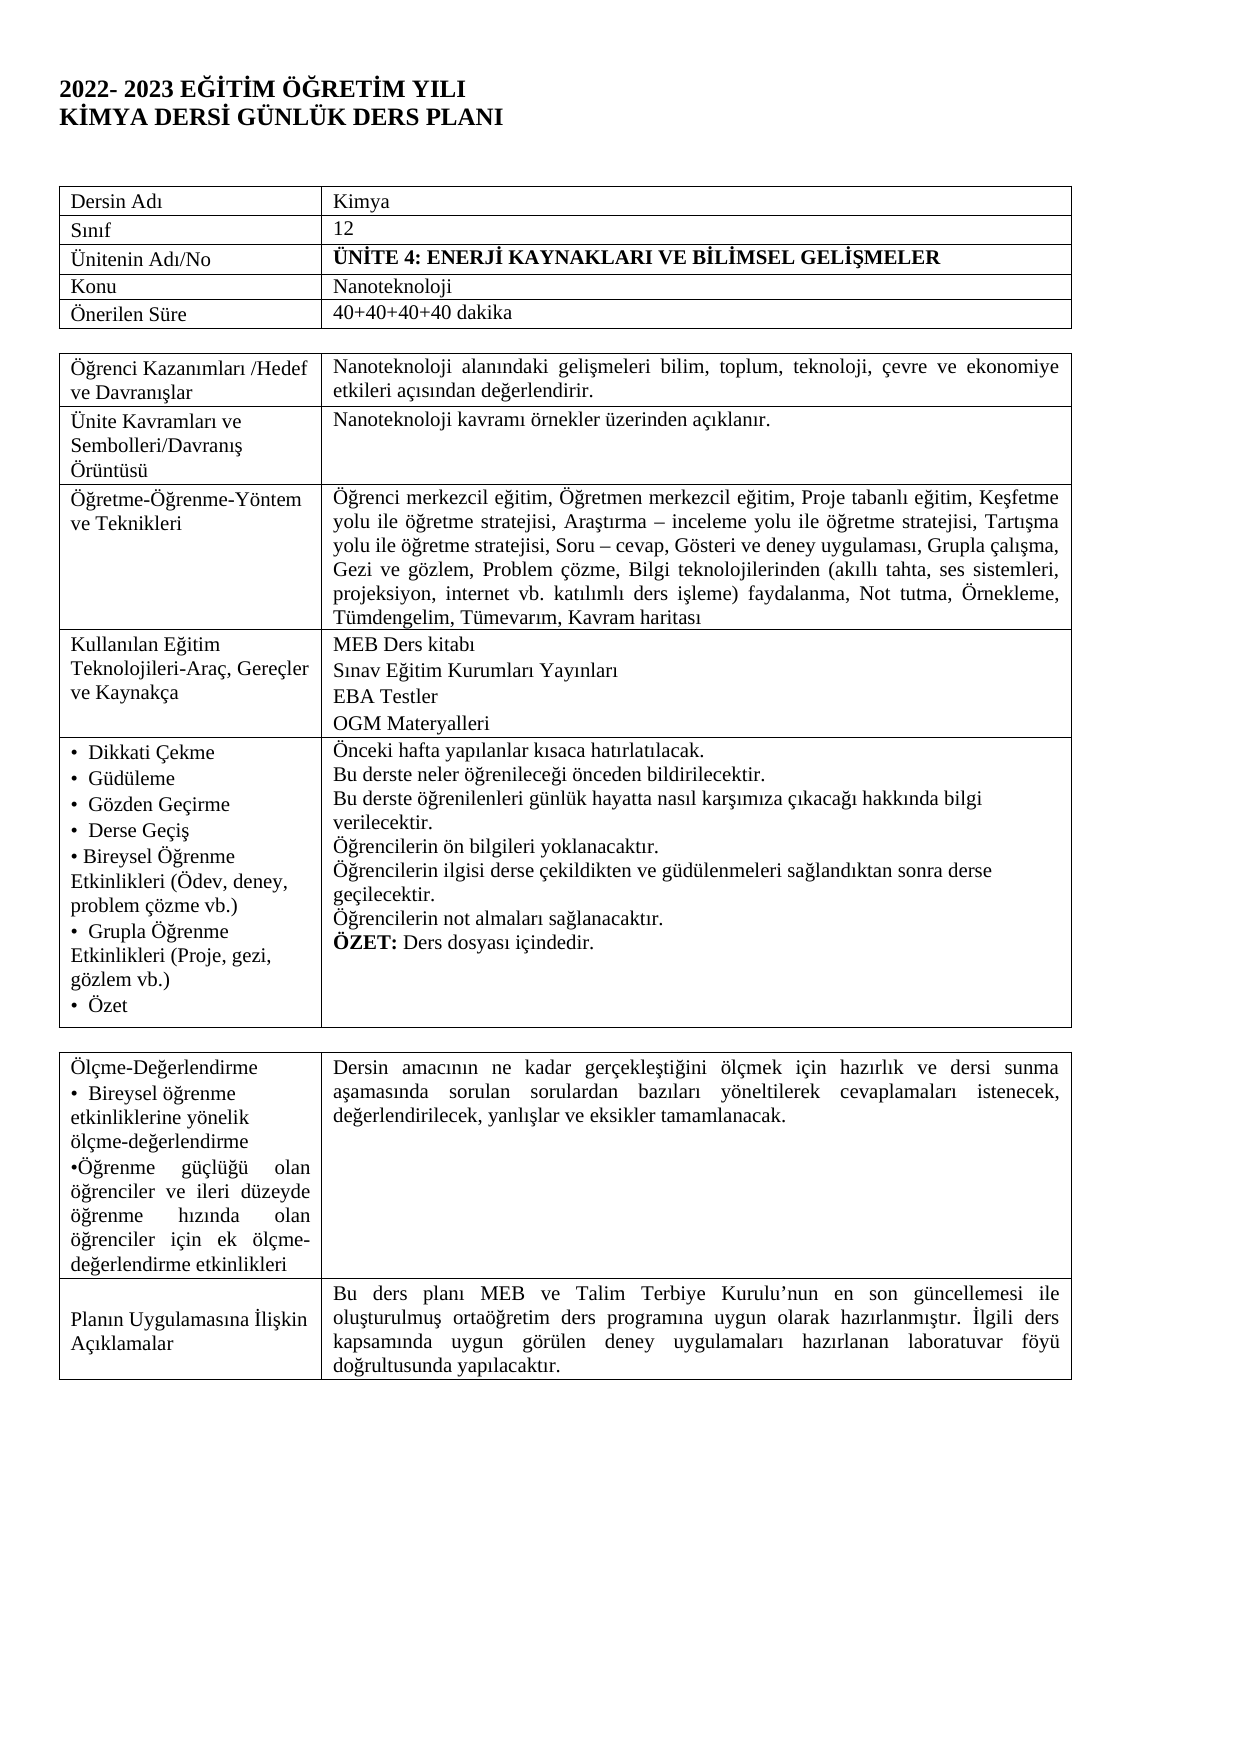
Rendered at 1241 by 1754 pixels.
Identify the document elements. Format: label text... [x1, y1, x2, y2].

table_cell Ünitenin Adı/No [60, 245, 321, 273]
table_cell Bu ders planı MEB ve Talim Terbiye Kurulu’nun en son güncellemesi ile oluşturulmuş ortaöğretim ders programına uygun olarak hazırlanmıştır. İlgili ders kapsamında uygun görülen deney uygulamaları hazırlanan laboratuvar föyü doğrultusunda yapılacaktır. [322, 1279, 1071, 1379]
table_header Ölçme-Değerlendirme • Bireysel öğrenme etkinliklerine yönelik ölçme-değerlendirme •Öğrenme güçlüğü olan öğrenciler ve ileri düzeyde öğrenme hızında olan öğrenciler için ek ölçme-değerlendirme etkinlikleri [60, 1053, 321, 1278]
table_cell Öğretme-Öğrenme-Yöntem ve Teknikleri [60, 485, 321, 629]
table_cell Nanoteknoloji kavramı örnekler üzerinden açıklanır. [322, 407, 1071, 484]
table_cell Sınıf [60, 216, 321, 244]
table_cell Önerilen Süre [60, 300, 321, 328]
table_cell 40+40+40+40 dakika [322, 300, 1071, 328]
table_cell Nanoteknoloji [322, 275, 1071, 298]
table_header Nanoteknoloji alanındaki gelişmeleri bilim, toplum, teknoloji, çevre ve ekonomiye etkileri açısından değerlendirir. [322, 354, 1071, 406]
table_header Dersin amacının ne kadar gerçekleştiğini ölçmek için hazırlık ve dersi sunma aşamasında sorulan sorulardan bazıları yöneltilerek cevaplamaları istenecek, değerlendirilecek, yanlışlar ve eksikler tamamlanacak. [322, 1053, 1071, 1278]
table_cell Öğrenci merkezcil eğitim, Öğretmen merkezcil eğitim, Proje tabanlı eğitim, Keşfetme yolu ile öğretme stratejisi, Araştırma – inceleme yolu ile öğretme stratejisi, Tartışma yolu ile öğretme stratejisi, Soru – cevap, Gösteri ve deney uygulaması, Grupla çalışma, Gezi ve gözlem, Problem çözme, Bilgi teknolojilerinden (akıllı tahta, ses sistemleri, projeksiyon, internet vb. katılımlı ders işleme) faydalanma, Not tutma, Örnekleme, Tümdengelim, Tümevarım, Kavram haritası [322, 485, 1071, 629]
table_cell 12 [322, 216, 1071, 244]
table_cell Ünite Kavramları ve Sembolleri/Davranış Örüntüsü [60, 407, 321, 484]
table_header Kimya [322, 187, 1071, 215]
table_cell Konu [60, 275, 321, 298]
table_header Öğrenci Kazanımları /Hedef ve Davranışlar [60, 354, 321, 406]
table_cell Kullanılan Eğitim Teknolojileri-Araç, Gereçler ve Kaynakça [60, 630, 321, 737]
table_cell Planın Uygulamasına İlişkin Açıklamalar [60, 1279, 321, 1379]
table_cell • Dikkati Çekme • Güdüleme • Gözden Geçirme • Derse Geçiş • Bireysel Öğrenme Etkinlikleri (Ödev, deney, problem çözme vb.) • Grupla Öğrenme Etkinlikleri (Proje, gezi, gözlem vb.) • Özet [60, 738, 321, 1027]
table_cell Önceki hafta yapılanlar kısaca hatırlatılacak. Bu derste neler öğrenileceği önceden bildirilecektir. Bu derste öğrenilenleri günlük hayatta nasıl karşımıza çıkacağı hakkında bilgi verilecektir. Öğrencilerin ön bilgileri yoklanacaktır. Öğrencilerin ilgisi derse çekildikten ve güdülenmeleri sağlandıktan sonra derse geçilecektir. Öğrencilerin not almaları sağlanacaktır. ÖZET: Ders dosyası içindedir. [322, 738, 1071, 1027]
table_cell MEB Ders kitabı Sınav Eğitim Kurumları Yayınları EBA Testler OGM Materyalleri [322, 630, 1071, 737]
table_header Dersin Adı [60, 187, 321, 215]
table_cell ÜNİTE 4: ENERJİ KAYNAKLARI VE BİLİMSEL GELİŞMELER [322, 245, 1071, 273]
